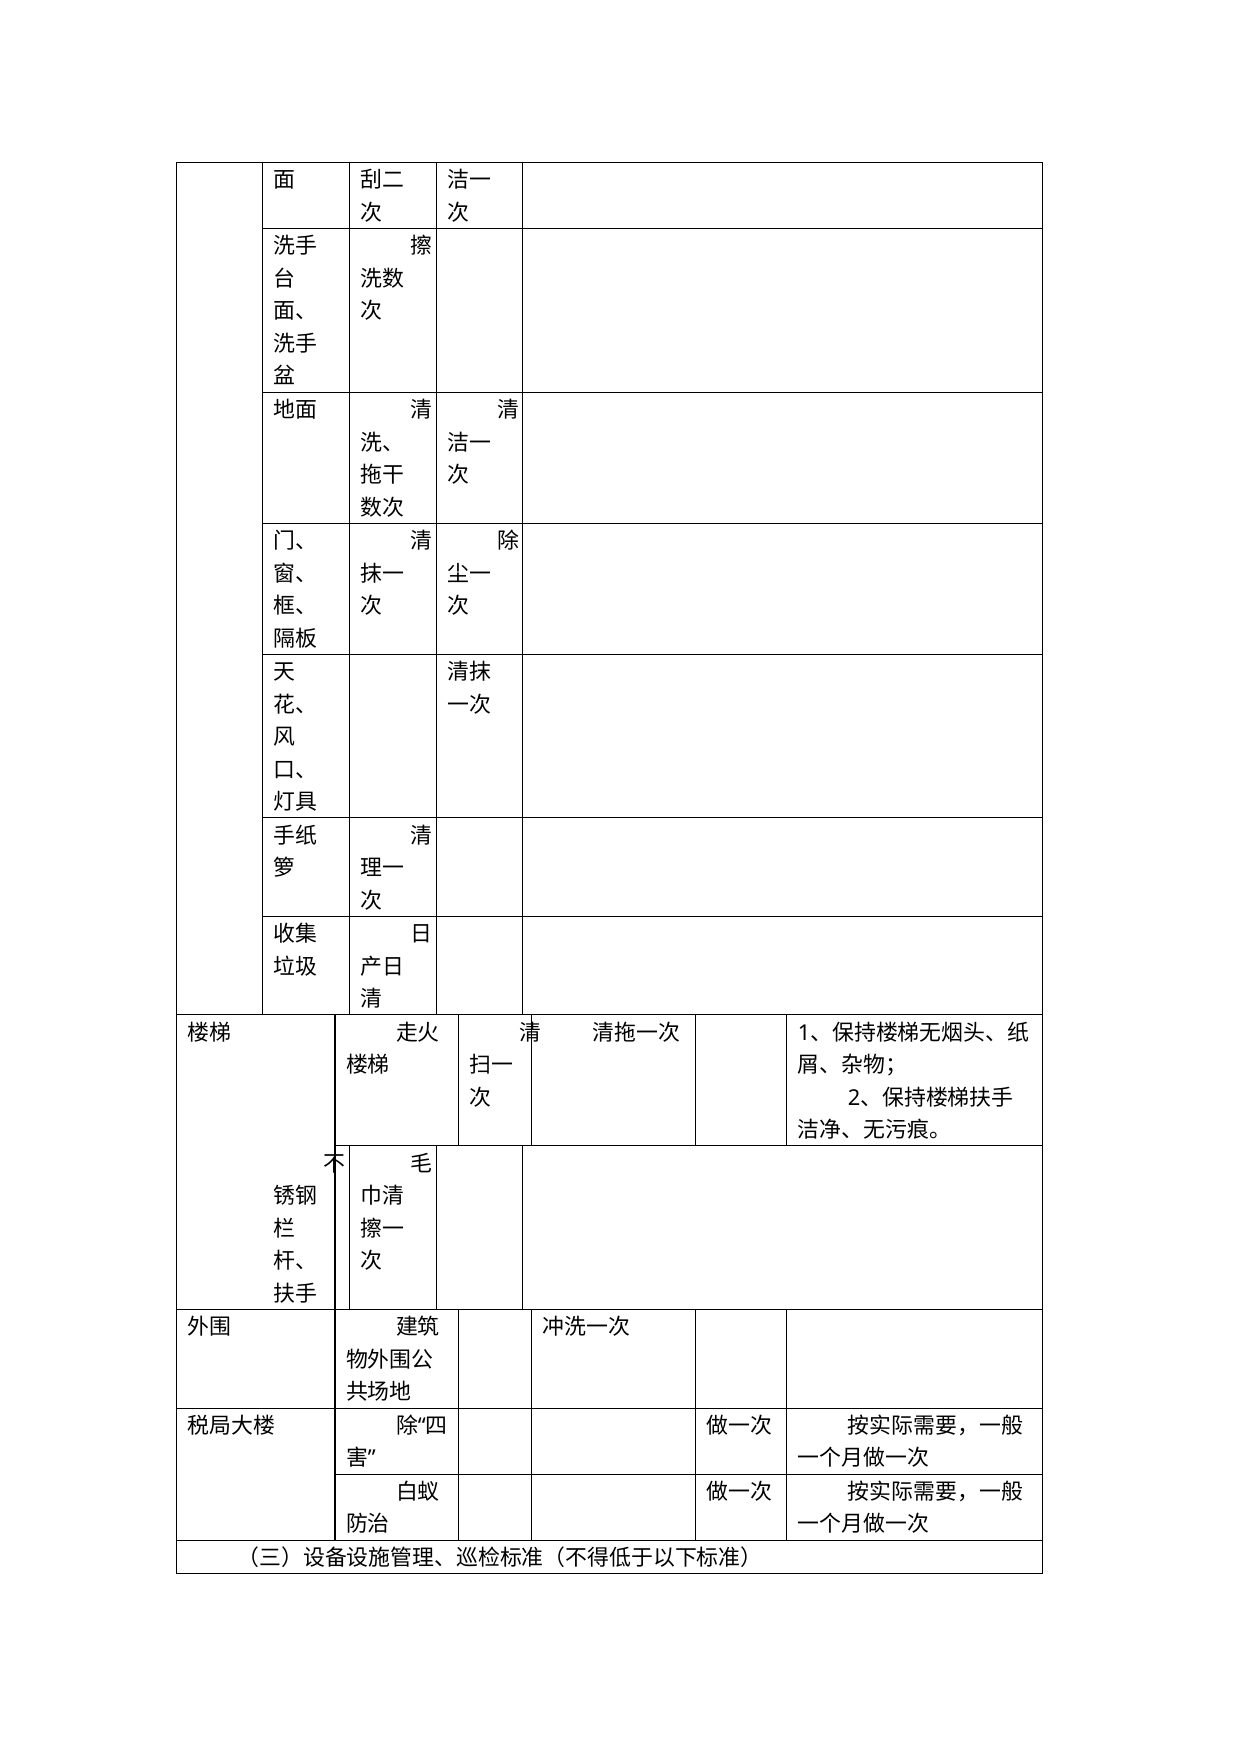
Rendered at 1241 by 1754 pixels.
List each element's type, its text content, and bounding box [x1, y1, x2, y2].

table_cell [696, 1015, 786, 1145]
table_cell 清刮二次 [350, 163, 436, 228]
table_cell 不锈钢栏杆、扶手 [336, 1146, 349, 1309]
table_cell [523, 229, 1042, 392]
table_cell [523, 1146, 1042, 1309]
table_cell [437, 917, 522, 1014]
table_cell 白蚁防治 [336, 1475, 458, 1539]
table_cell [437, 229, 522, 392]
table_cell [532, 1409, 695, 1473]
table_cell 按实际需要，一般一个月做一次 [787, 1409, 1042, 1473]
table_cell [523, 655, 1042, 817]
table_cell [523, 524, 1042, 654]
table_cell 门、窗、框、隔板 [263, 524, 349, 654]
table_cell [459, 1475, 531, 1539]
table_cell 走火楼梯 [336, 1015, 458, 1145]
table_cell [532, 1475, 695, 1539]
table_cell 税局大楼 [177, 1409, 334, 1539]
table_cell 做一次 [696, 1475, 786, 1539]
table_cell 1、保持楼梯无烟头、纸屑、杂物； 2、保持楼梯扶手洁净、无污痕。 [787, 1015, 1042, 1145]
table_cell 清洁一次 [437, 163, 522, 228]
table_cell [437, 818, 522, 916]
table_cell 手纸箩 [263, 818, 349, 916]
table_cell 清抹一次 [437, 655, 522, 817]
table_cell 清洁一次 [437, 393, 522, 523]
table_cell 除“四害” [336, 1409, 458, 1473]
table_cell [523, 393, 1042, 523]
table_cell 不锈钢栏杆、扶手 [263, 1145, 334, 1309]
table_cell [459, 1310, 531, 1407]
table_cell 清洗、拖干数次 [350, 393, 436, 523]
table_cell 冲洗一次 [532, 1310, 695, 1407]
table_cell 楼梯 [177, 1015, 334, 1309]
table_cell [523, 917, 1042, 1014]
table_cell 外围 [177, 1310, 334, 1407]
table_cell [350, 655, 436, 817]
table_cell 地面 [263, 393, 349, 523]
table_cell 毛巾清擦一次 [350, 1146, 436, 1309]
table_cell [523, 818, 1042, 916]
table_cell [787, 1310, 1042, 1407]
table_cell 清抹一次 [350, 524, 436, 654]
table_cell 清扫一次 [459, 1015, 531, 1145]
table_cell （三）设备设施管理、巡检标准（不得低于以下标准） [177, 1541, 1042, 1573]
table_cell 日产日清 [350, 917, 436, 1014]
table_cell 清拖一次 [532, 1015, 695, 1145]
table_cell 除尘一次 [437, 524, 522, 654]
table_cell 建筑物外围公共场地 [336, 1310, 458, 1407]
table_cell 洗手台面、洗手盆 [263, 229, 349, 392]
table_cell 镜面 [263, 163, 349, 228]
table_cell [437, 1146, 522, 1309]
table_cell 收集垃圾 [263, 917, 349, 1014]
table_cell 擦洗数次 [350, 229, 436, 392]
table_cell 天花、风口、灯具 [263, 655, 349, 817]
table_cell [523, 163, 1042, 228]
table_cell 做一次 [696, 1409, 786, 1473]
table_cell [459, 1409, 531, 1473]
table_cell [696, 1310, 786, 1407]
table_cell 清理一次 [350, 818, 436, 916]
table_cell 按实际需要，一般一个月做一次 [787, 1475, 1042, 1539]
